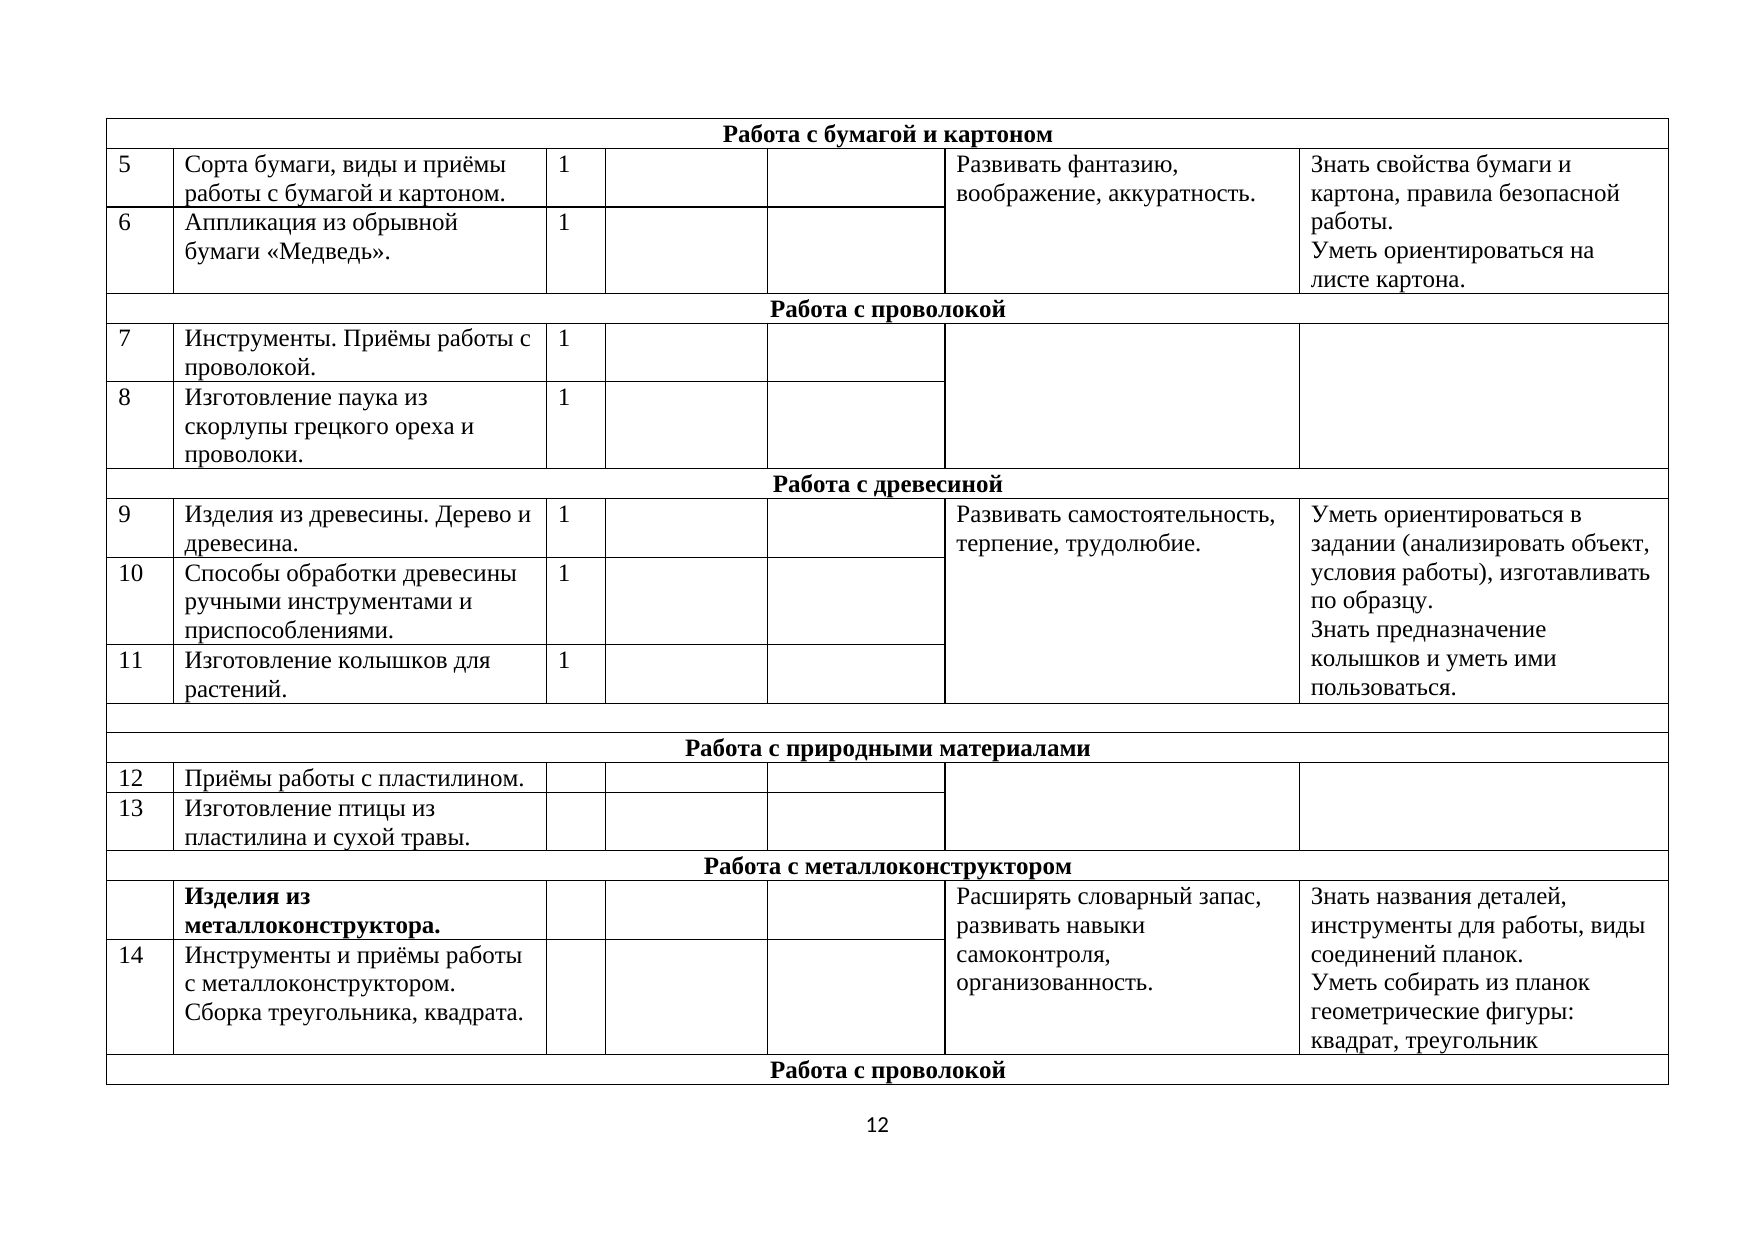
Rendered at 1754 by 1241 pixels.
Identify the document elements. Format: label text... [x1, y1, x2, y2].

table_cell 1 [547, 382, 605, 468]
table_cell [1300, 763, 1668, 850]
table_cell [606, 149, 767, 206]
table_cell [606, 881, 767, 939]
table_cell 12 [107, 763, 173, 792]
table_cell 9 [107, 499, 173, 557]
table_cell 1 [547, 324, 605, 381]
table_cell Развивать фантазию, воображение, аккуратность. [946, 149, 1299, 293]
table_cell [107, 881, 173, 939]
table_cell [547, 940, 605, 1054]
table_cell Способы обработки древесины ручными инструментами и приспособлениями. [174, 558, 546, 644]
table_cell 5 [107, 149, 173, 206]
table_cell Расширять словарный запас, развивать навыки самоконтроля, организованность. [946, 881, 1299, 1054]
table_cell [768, 793, 944, 850]
table_cell [946, 763, 1299, 850]
table_cell 13 [107, 793, 173, 850]
table_cell Изделия из металлоконструктора. [174, 881, 546, 939]
table_cell Работа с проволокой [107, 294, 1668, 322]
table_cell Изготовление колышков для растений. [174, 645, 546, 702]
table_cell [946, 324, 1299, 468]
table_cell [606, 793, 767, 850]
table_cell 14 [107, 940, 173, 1054]
table_cell 10 [107, 558, 173, 644]
table_cell Изделия из древесины. Дерево и древесина. [174, 499, 546, 557]
table_cell 11 [107, 645, 173, 702]
table_cell [606, 382, 767, 468]
table_cell Развивать самостоятельность, терпение, трудолюбие. [946, 499, 1299, 702]
table_cell [107, 704, 1668, 732]
table_cell [606, 324, 767, 381]
table_cell [606, 645, 767, 702]
table_cell [606, 940, 767, 1054]
table_cell Инструменты. Приёмы работы с проволокой. [174, 324, 546, 381]
table_cell Сорта бумаги, виды и приёмы работы с бумагой и картоном. [174, 149, 546, 206]
table_cell [768, 763, 944, 792]
table_cell [606, 558, 767, 644]
table_cell Работа с древесиной [107, 469, 1668, 498]
table_cell [768, 382, 944, 468]
table_cell Изготовление птицы из пластилина и сухой травы. [174, 793, 546, 850]
table_cell 1 [547, 149, 605, 206]
table_cell [547, 793, 605, 850]
table_cell Аппликация из обрывной бумаги «Медведь». [174, 208, 546, 293]
table_cell Изготовление паука из скорлупы грецкого ореха и проволоки. [174, 382, 546, 468]
table_cell Работа с проволокой [107, 1055, 1668, 1083]
table_cell [547, 881, 605, 939]
table_cell Знать свойства бумаги и картона, правила безопасной работы. Уметь ориентироваться на листе картона. [1300, 149, 1668, 293]
table_cell [768, 558, 944, 644]
table_cell 1 [547, 208, 605, 293]
table_cell Инструменты и приёмы работы с металлоконструктором. Сборка треугольника, квадрата. [174, 940, 546, 1054]
table_cell [768, 645, 944, 702]
table_cell [606, 763, 767, 792]
table_cell Работа с бумагой и картоном [107, 119, 1668, 148]
table_cell 1 [547, 499, 605, 557]
table_cell [547, 763, 605, 792]
table_cell [768, 940, 944, 1054]
table_cell Уметь ориентироваться в задании (анализировать объект, условия работы), изготавливать по образцу. Знать предназначение колышков и уметь ими пользоваться. [1300, 499, 1668, 702]
table_cell [768, 208, 944, 293]
table_cell 8 [107, 382, 173, 468]
table_cell [768, 881, 944, 939]
table_cell [1300, 324, 1668, 468]
table_cell 7 [107, 324, 173, 381]
table_cell 6 [107, 208, 173, 293]
table_cell [768, 499, 944, 557]
table_cell [768, 324, 944, 381]
table_cell 1 [547, 558, 605, 644]
table_cell Работа с металлоконструктором [107, 851, 1668, 880]
table_cell [606, 499, 767, 557]
table_cell [768, 149, 944, 206]
table_cell Знать названия деталей, инструменты для работы, виды соединений планок. Уметь собирать из планок геометрические фигуры: квадрат, треугольник [1300, 881, 1668, 1054]
table_cell Работа с природными материалами [107, 733, 1668, 762]
table_cell Приёмы работы с пластилином. [174, 763, 546, 792]
table_cell [606, 208, 767, 293]
table_cell 1 [547, 645, 605, 702]
